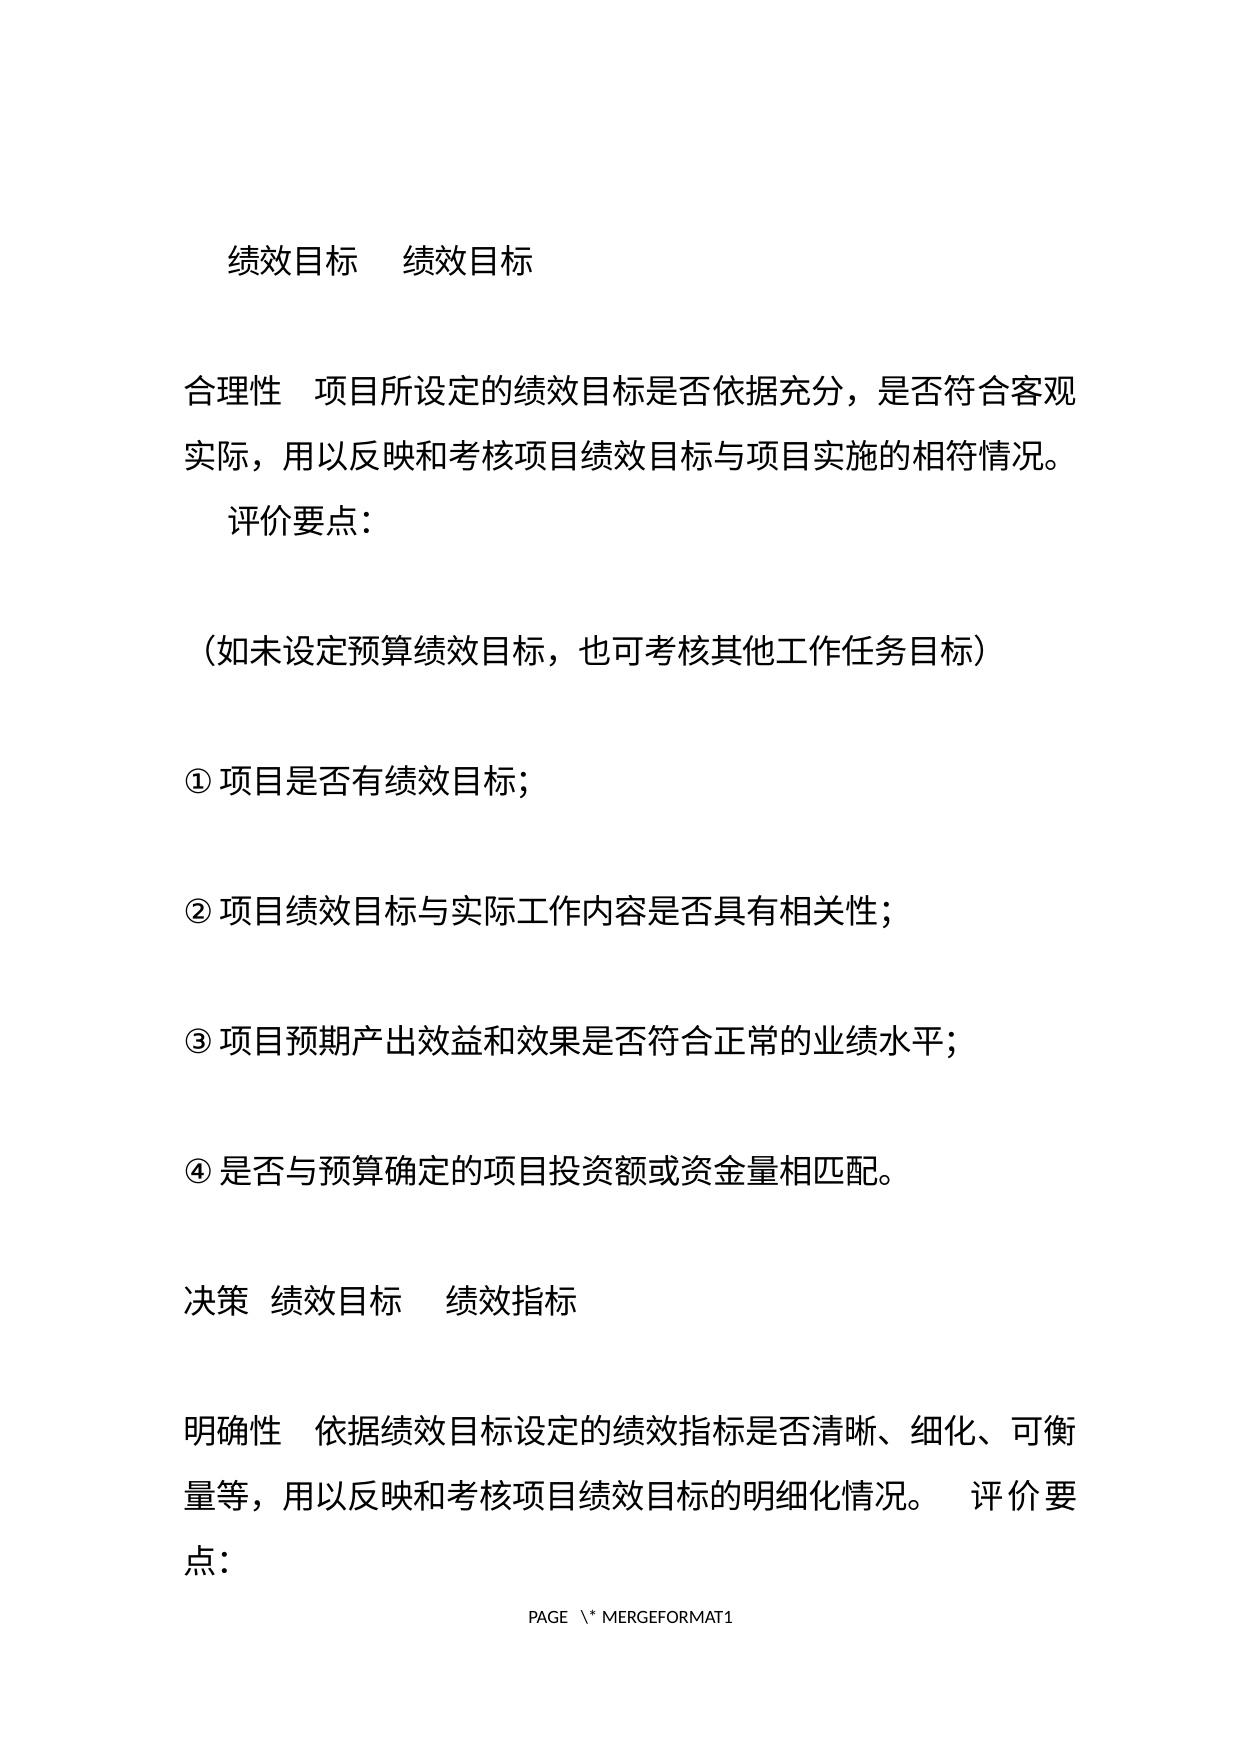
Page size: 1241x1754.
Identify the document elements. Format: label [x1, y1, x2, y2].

text [183, 162, 1078, 1592]
